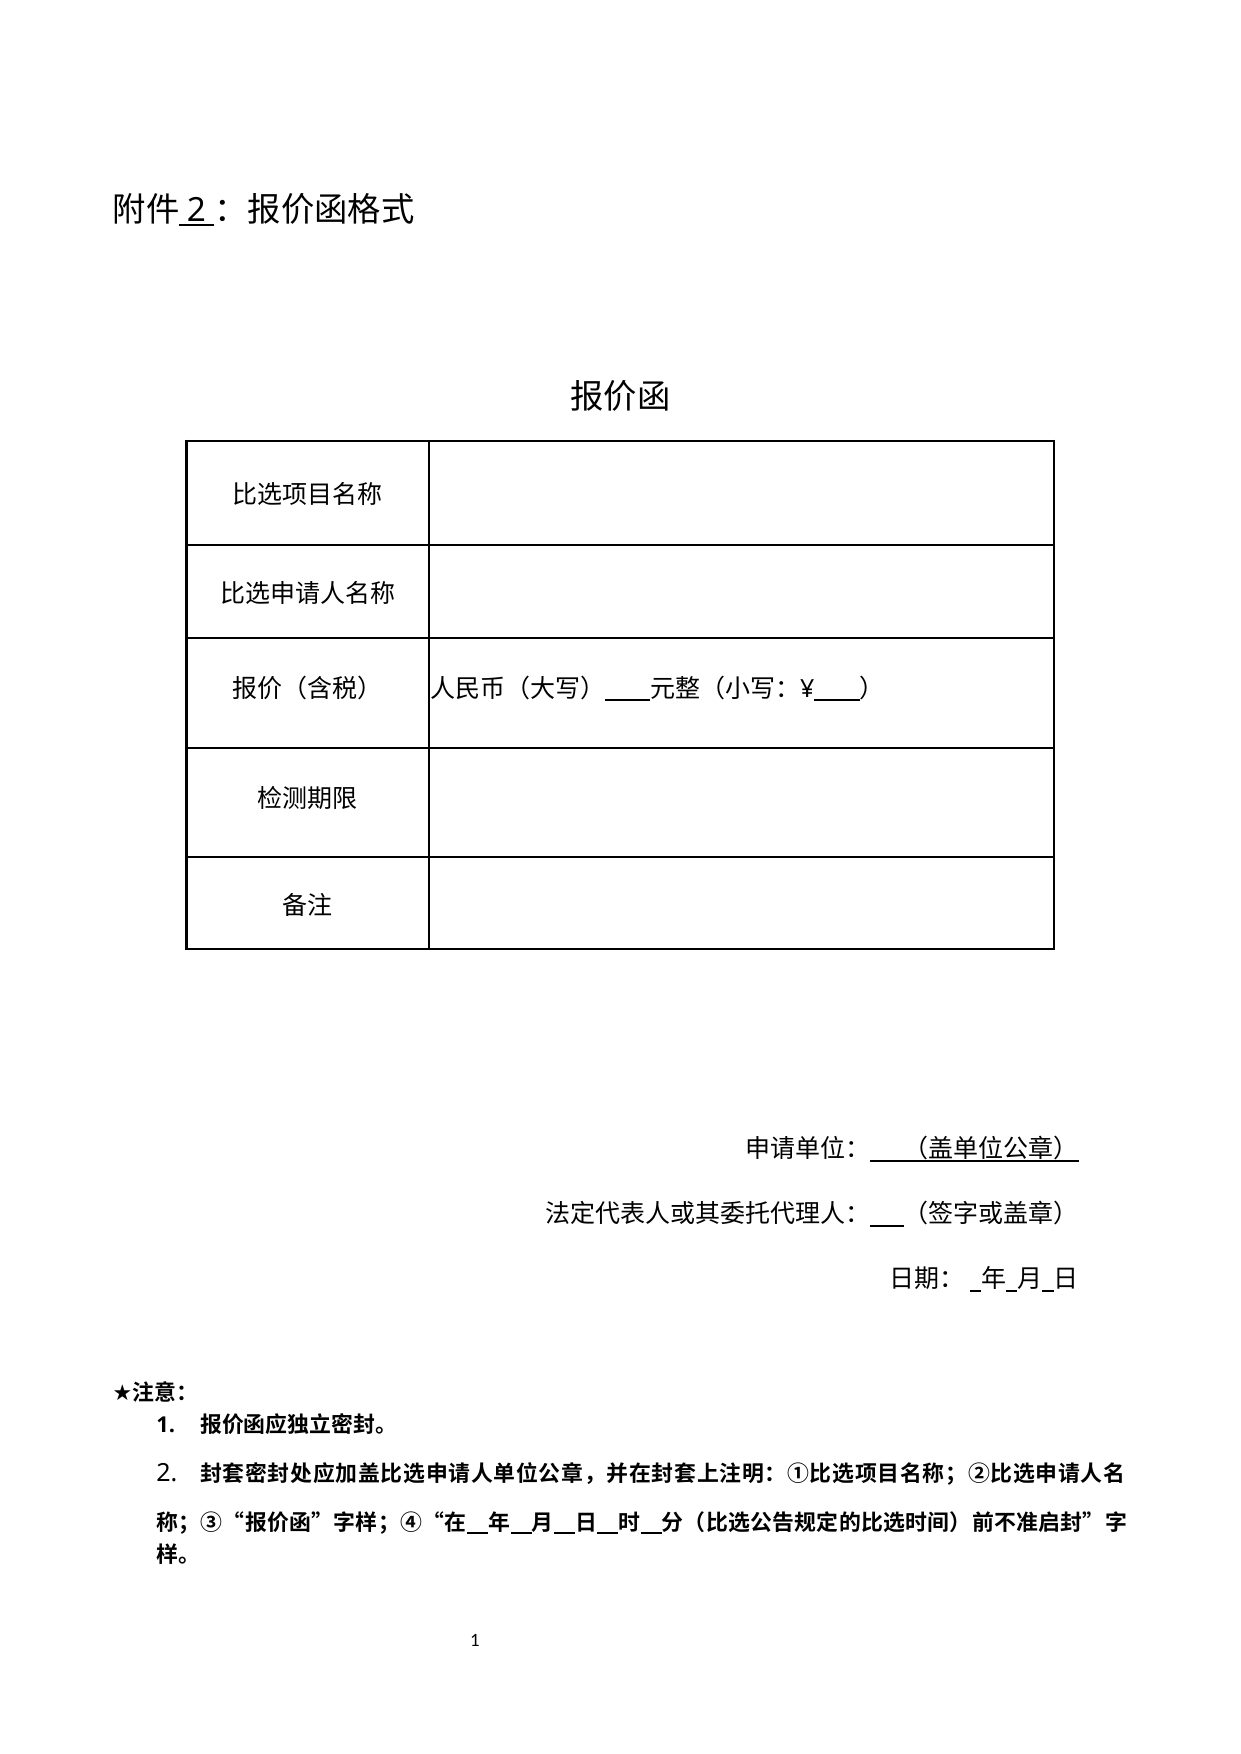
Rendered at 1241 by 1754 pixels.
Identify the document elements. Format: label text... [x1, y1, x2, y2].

text 附件 2 ：报价函格式 [112, 174, 1128, 239]
text 法定代表人或其委托代理人： （签字或盖章） [112, 1179, 1078, 1244]
table_cell 检测期限 [188, 749, 428, 856]
text ★注意： [112, 1374, 1128, 1407]
table_cell [430, 749, 1053, 856]
table_cell [430, 546, 1053, 637]
table_header 比选项目名称 [188, 442, 428, 543]
table_cell 比选申请人名称 [188, 546, 428, 637]
table_cell 人民币（大写） 元整（小写：¥ ） [430, 639, 1053, 747]
table_header [430, 442, 1053, 543]
text 申请单位： （盖单位公章） [112, 1114, 1078, 1179]
list 封套密封处应加盖比选申请人单位公章，并在封套上注明：①比选项目名称；②比选申请人名称；③“报价函”字样；④“在 年 月 日 时 分（比选公告规定的比选时间）前不准启封”字样。 [156, 1439, 1128, 1569]
text 报价函 [112, 362, 1128, 427]
table_cell 报价（含税） [188, 639, 428, 747]
text 日期： 年 月 日 [112, 1244, 1078, 1309]
table_cell 备注 [188, 858, 428, 948]
table_cell [430, 858, 1053, 948]
list 报价函应独立密封。 [156, 1407, 1128, 1439]
